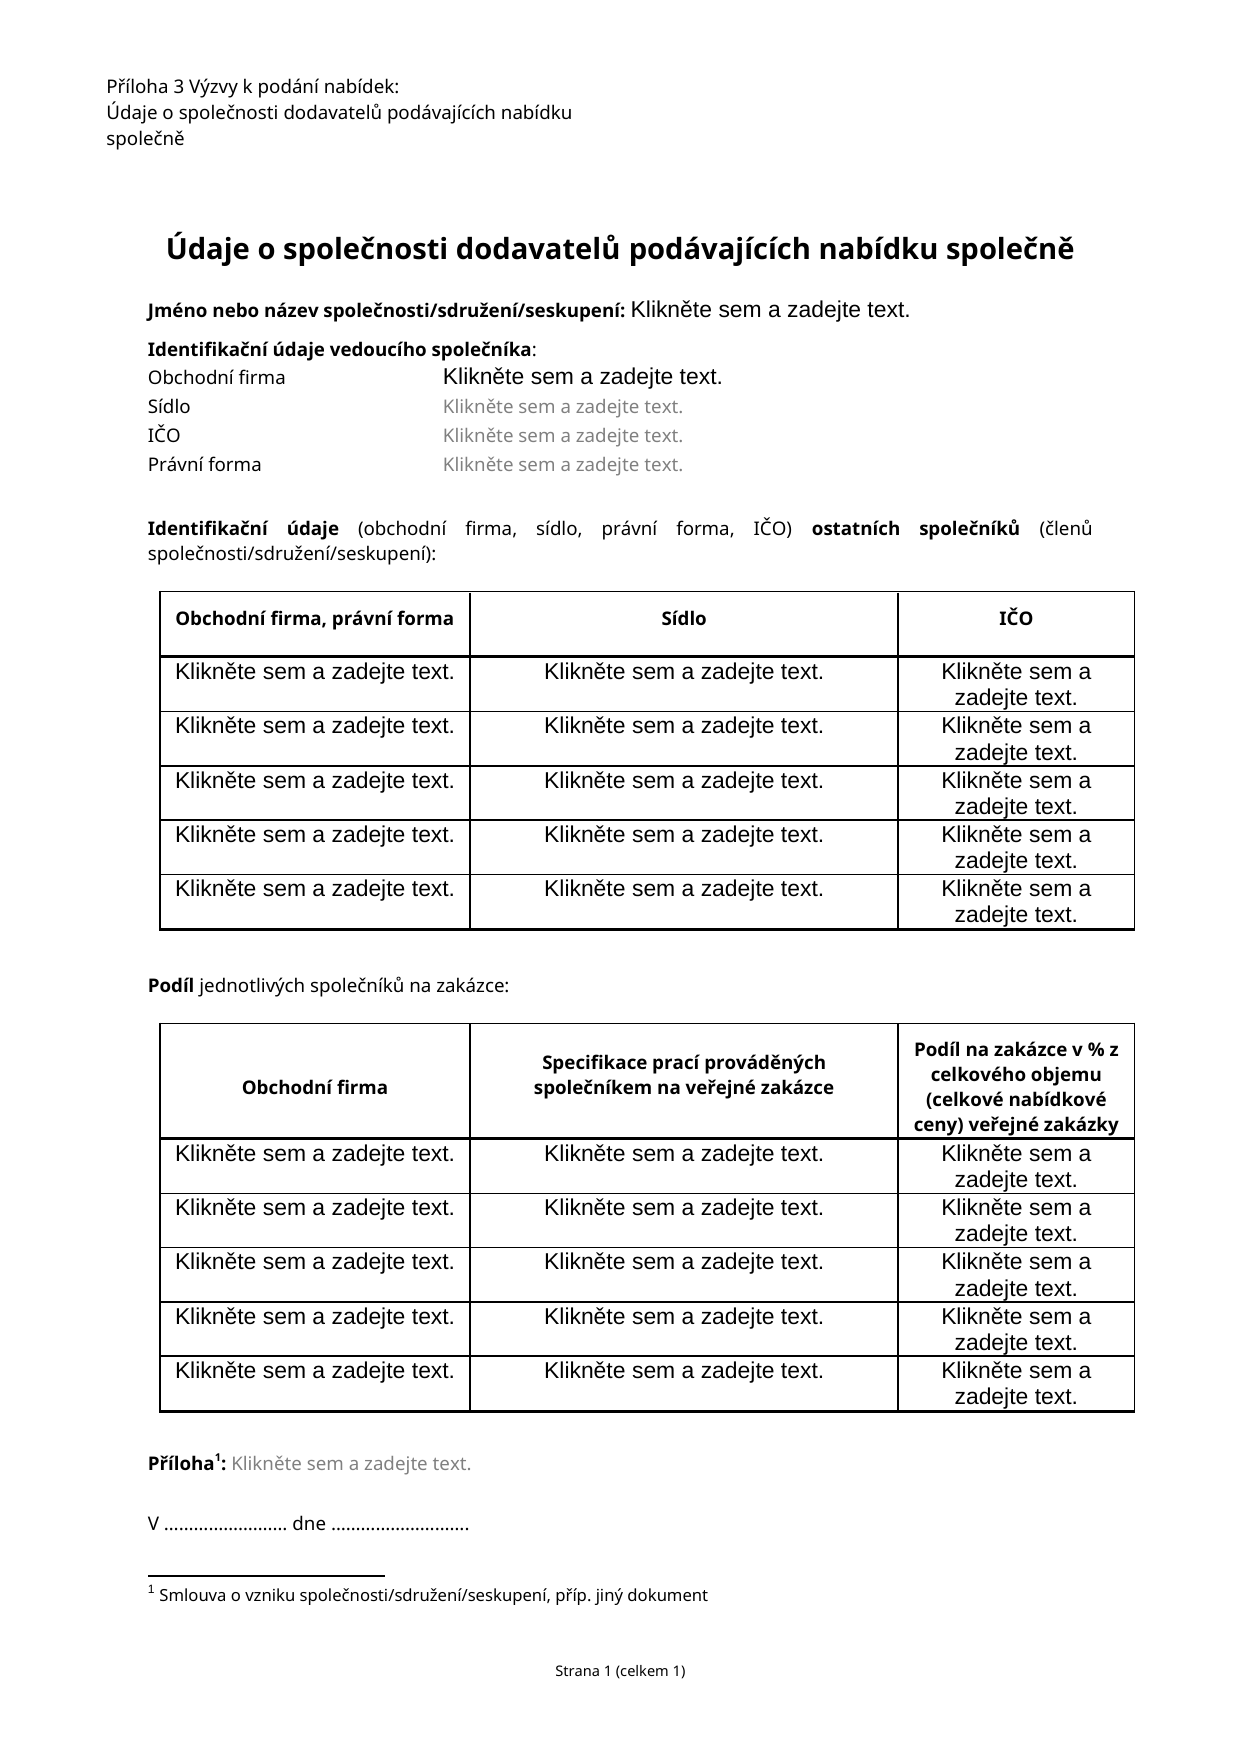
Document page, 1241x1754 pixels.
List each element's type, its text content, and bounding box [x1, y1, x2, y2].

text Příloha: [148, 1450, 1093, 1475]
text Právní forma [148, 448, 1093, 477]
text Identifikační údaje vedoucího společníka: [148, 336, 1093, 361]
table_header IČO [899, 592, 1134, 655]
text IČO [148, 419, 1093, 448]
text Jméno nebo název společnosti/sdružení/seskupení: [148, 293, 1093, 324]
text Identifikační údaje (obchodní firma, sídlo, právní forma, IČO) ostatních společníků (členů společnosti/sdružení/seskupení): [148, 515, 1093, 565]
title Údaje o společnosti dodavatelů podávajících nabídku společně [148, 228, 1093, 268]
table_header Obchodní firma, právní forma [161, 592, 470, 655]
table_header Specifikace prací prováděných společníkem na veřejné zakázce [471, 1024, 897, 1137]
table_header Obchodní firma [161, 1024, 469, 1137]
text Podíl jednotlivých společníků na zakázce: [148, 973, 1093, 1023]
table_header Podíl na zakázce v % z celkového objemu (celkové nabídkové ceny) veřejné zakázky [899, 1024, 1134, 1137]
table_header Sídlo [471, 592, 898, 655]
text Obchodní firma [148, 361, 1093, 390]
text V ………………….… dne ………………………. [148, 1506, 1092, 1536]
text Sídlo [148, 390, 1093, 419]
